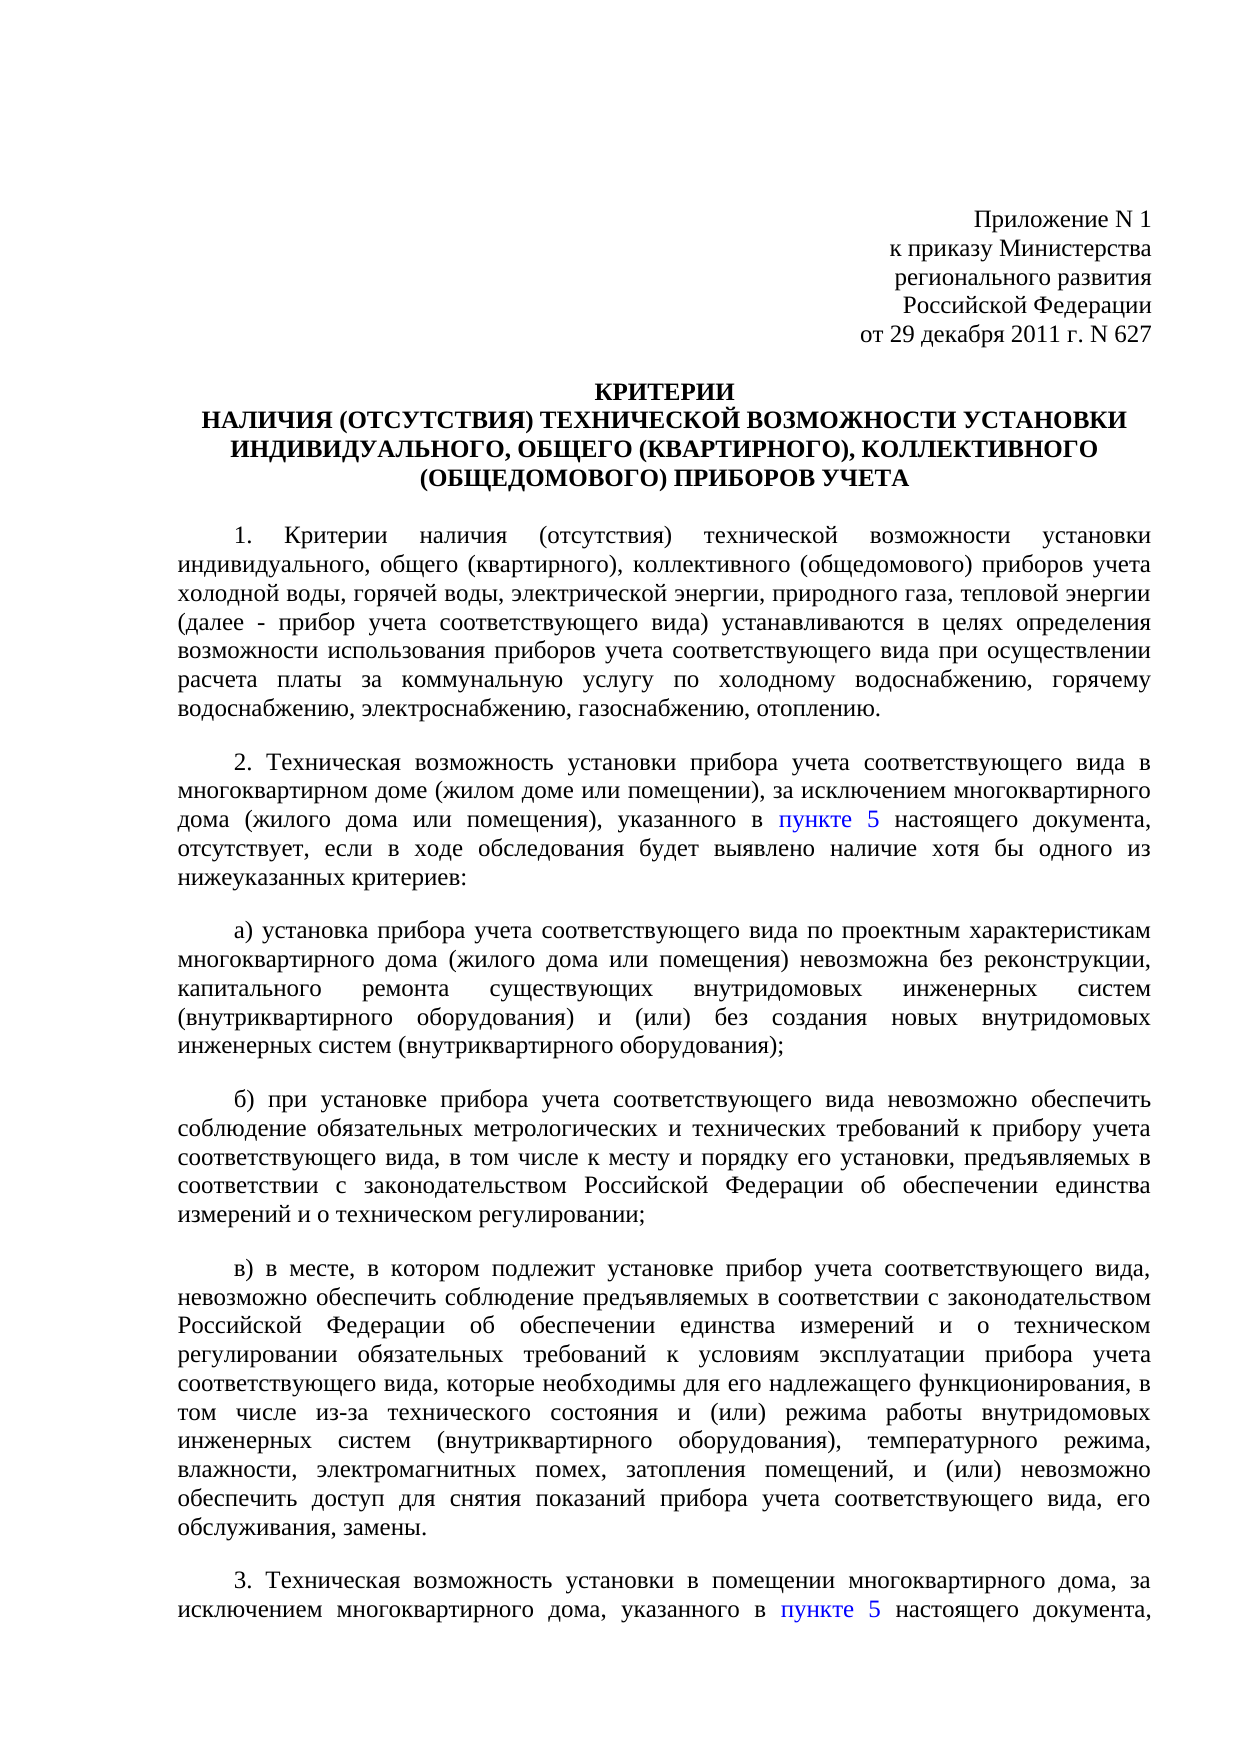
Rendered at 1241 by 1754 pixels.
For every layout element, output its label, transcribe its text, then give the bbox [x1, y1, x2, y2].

text к приказу Министерства [177, 233, 1152, 262]
title ИНДИВИДУАЛЬНОГО, ОБЩЕГО (КВАРТИРНОГО), КОЛЛЕКТИВНОГО [177, 434, 1152, 463]
text 1. Критерии наличия (отсутствия) технической возможности установки индивидуального, общего (квартирного), коллективного (общедомового) приборов учета холодной воды, горячей воды, электрической энергии, природного газа, тепловой энергии (далее - прибор учета соответствующего вида) устанавливаются в целях определения возможности использования приборов учета соответствующего вида при осуществлении расчета платы за коммунальную услугу по холодному водоснабжению, горячему водоснабжению, электроснабжению, газоснабжению, отоплению. [177, 521, 1152, 722]
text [177, 1566, 1152, 1623]
title КРИТЕРИИ [177, 377, 1152, 406]
text б) при установке прибора учета соответствующего вида невозможно обеспечить соблюдение обязательных метрологических и технических требований к прибору учета соответствующего вида, в том числе к месту и порядку его установки, предъявляемых в соответствии с законодательством Российской Федерации об обеспечении единства измерений и о техническом регулировании; [177, 1084, 1152, 1228]
text регионального развития [177, 262, 1152, 291]
text от 29 декабря 2011 г. N 627 [177, 319, 1152, 348]
text а) установка прибора учета соответствующего вида по проектным характеристикам многоквартирного дома (жилого дома или помещения) невозможна без реконструкции, капитального ремонта существующих внутридомовых инженерных систем (внутриквартирного оборудования) и (или) без создания новых внутридомовых инженерных систем (внутриквартирного оборудования); [177, 916, 1152, 1059]
text 2. Техническая возможность установки прибора учета соответствующего вида в многоквартирном доме (жилом доме или помещении), за исключением многоквартирного дома (жилого дома или помещения), указанного в пункте 5 настоящего документа, отсутствует, если в ходе обследования будет выявлено наличие хотя бы одного из нижеуказанных критериев: [177, 747, 1152, 891]
text Российской Федерации [177, 291, 1152, 319]
title НАЛИЧИЯ (ОТСУТСТВИЯ) ТЕХНИЧЕСКОЙ ВОЗМОЖНОСТИ УСТАНОВКИ [177, 406, 1152, 434]
title (ОБЩЕДОМОВОГО) ПРИБОРОВ УЧЕТА [177, 463, 1152, 492]
text в) в месте, в котором подлежит установке прибор учета соответствующего вида, невозможно обеспечить соблюдение предъявляемых в соответствии с законодательством Российской Федерации об обеспечении единства измерений и о техническом регулировании обязательных требований к условиям эксплуатации прибора учета соответствующего вида, которые необходимы для его надлежащего функционирования, в том числе из-за технического состояния и (или) режима работы внутридомовых инженерных систем (внутриквартирного оборудования), температурного режима, влажности, электромагнитных помех, затопления помещений, и (или) невозможно обеспечить доступ для снятия показаний прибора учета соответствующего вида, его обслуживания, замены. [177, 1253, 1152, 1541]
text Приложение N 1 [177, 204, 1152, 233]
